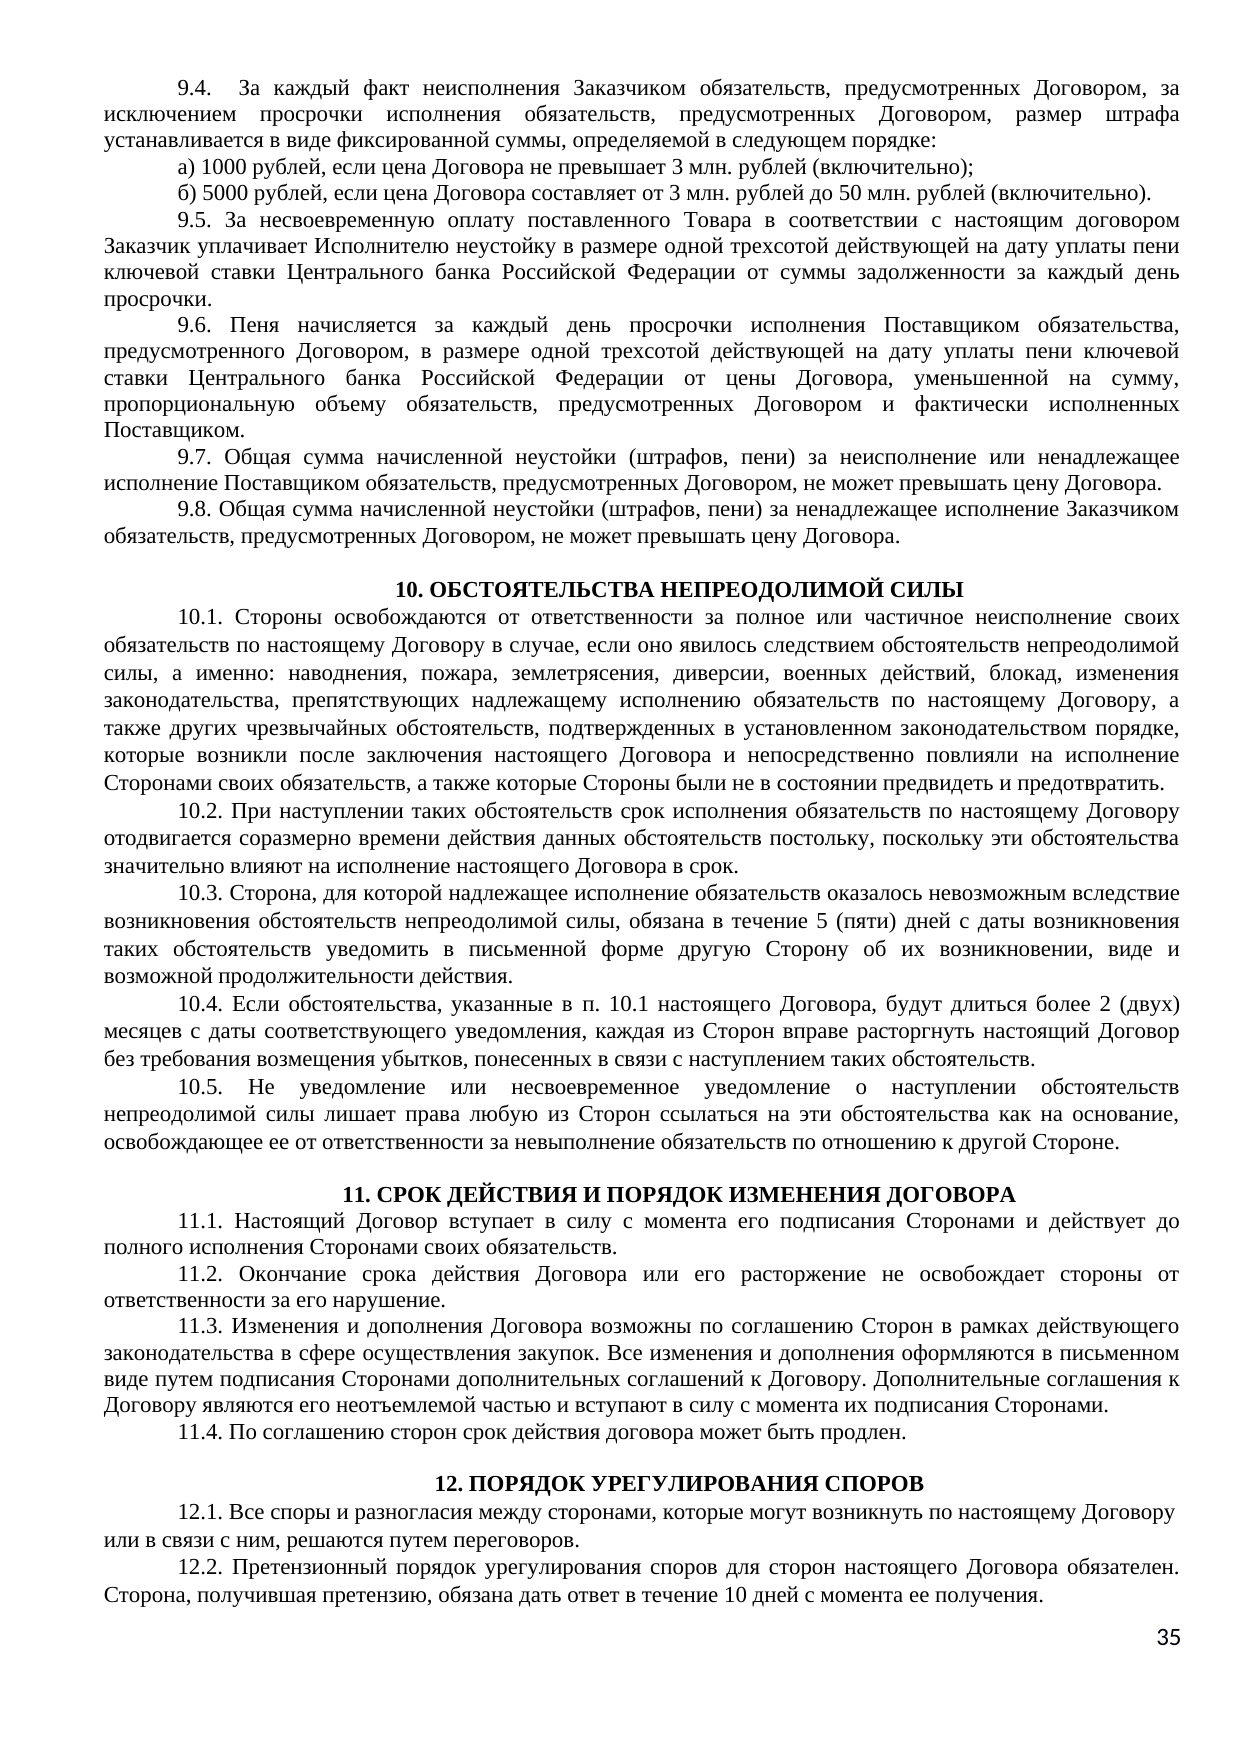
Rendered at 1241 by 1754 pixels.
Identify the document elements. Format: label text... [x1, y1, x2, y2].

text 10.2. При наступлении таких обстоятельств срок исполнения обязательств по настоящему Договору отодвигается соразмерно времени действия данных обстоятельств постольку, поскольку эти обстоятельства значительно влияют на исполнение настоящего Договора в срок. [103, 795, 1181, 878]
text 9.7. Общая сумма начисленной неустойки (штрафов, пени) за неисполнение или ненадлежащее исполнение Поставщиком обязательств, предусмотренных Договором, не может превышать цену Договора. [103, 443, 1181, 496]
text 12.2. Претензионный порядок урегулирования споров для сторон настоящего Договора обязателен. Сторона, получившая претензию, обязана дать ответ в течение 10 дней с момента ее получения. [103, 1552, 1181, 1607]
text 12.1. Все споры и разногласия между сторонами, которые могут возникнуть по настоящему Договору или в связи с ним, решаются путем переговоров. [103, 1497, 1181, 1552]
text 10.5. Не уведомление или несвоевременное уведомление о наступлении обстоятельств непреодолимой силы лишает права любую из Сторон ссылаться на эти обстоятельства как на основание, освобождающее ее от ответственности за невыполнение обязательств по отношению к другой Стороне. [103, 1071, 1181, 1154]
text 11.1. Настоящий Договор вступает в силу с момента его подписания Сторонами и действует до полного исполнения Сторонами своих обязательств. [103, 1207, 1181, 1260]
text 9.8. Общая сумма начисленной неустойки (штрафов, пени) за ненадлежащее исполнение Заказчиком обязательств, предусмотренных Договором, не может превышать цену Договора. [103, 496, 1181, 548]
text 11.2. Окончание срока действия Договора или его расторжение не освобождает стороны от ответственности за его нарушение. [103, 1260, 1181, 1312]
text 11.4. По соглашению сторон срок действия договора может быть продлен. [103, 1418, 1181, 1444]
text 11. СРОК ДЕЙСТВИЯ И ПОРЯДОК ИЗМЕНЕНИЯ ДОГОВОРА [103, 1181, 1181, 1207]
text 11.3. Изменения и дополнения Договора возможны по соглашению Сторон в рамках действующего законодательства в сфере осуществления закупок. Все изменения и дополнения оформляются в письменном виде путем подписания Сторонами дополнительных соглашений к Договору. Дополнительные соглашения к Договору являются его неотъемлемой частью и вступают в силу с момента их подписания Сторонами. [103, 1312, 1181, 1418]
text 9.5. За несвоевременную оплату поставленного Товара в соответствии с настоящим договором Заказчик уплачивает Исполнителю неустойку в размере одной трехсотой действующей на дату уплаты пени ключевой ставки Центрального банка Российской Федерации от суммы задолженности за каждый день просрочки. [103, 206, 1181, 311]
text 12. ПОРЯДОК УРЕГУЛИРОВАНИЯ СПОРОВ [103, 1471, 1181, 1497]
text 9.4. За каждый факт неисполнения Заказчиком обязательств, предусмотренных Договором, за исключением просрочки исполнения обязательств, предусмотренных Договором, размер штрафа устанавливается в виде фиксированной суммы, определяемой в следующем порядке: [103, 74, 1181, 153]
text б) 5000 рублей, если цена Договора составляет от 3 млн. рублей до 50 млн. рублей (включительно). [103, 179, 1181, 206]
text 10.4. Если обстоятельства, указанные в п. 10.1 настоящего Договора, будут длиться более 2 (двух) месяцев с даты соответствующего уведомления, каждая из Сторон вправе расторгнуть настоящий Договор без требования возмещения убытков, понесенных в связи с наступлением таких обстоятельств. [103, 989, 1181, 1071]
text 10. ОБСТОЯТЕЛЬСТВА НЕПРЕОДОЛИМОЙ СИЛЫ [103, 574, 1181, 602]
text 10.3. Сторона, для которой надлежащее исполнение обязательств оказалось невозможным вследствие возникновения обстоятельств непреодолимой силы, обязана в течение 5 (пяти) дней с даты возникновения таких обстоятельств уведомить в письменной форме другую Сторону об их возникновении, виде и возможной продолжительности действия. [103, 878, 1181, 989]
text 9.6. Пеня начисляется за каждый день просрочки исполнения Поставщиком обязательства, предусмотренного Договором, в размере одной трехсотой действующей на дату уплаты пени ключевой ставки Центрального банка Российской Федерации от цены Договора, уменьшенной на сумму, пропорциональную объему обязательств, предусмотренных Договором и фактически исполненных Поставщиком. [103, 311, 1181, 443]
text 10.1. Стороны освобождаются от ответственности за полное или частичное неисполнение своих обязательств по настоящему Договору в случае, если оно явилось следствием обстоятельств непреодолимой силы, а именно: наводнения, пожара, землетрясения, диверсии, военных действий, блокад, изменения законодательства, препятствующих надлежащему исполнению обязательств по настоящему Договору, а также других чрезвычайных обстоятельств, подтвержденных в установленном законодательством порядке, которые возникли после заключения настоящего Договора и непосредственно повлияли на исполнение Сторонами своих обязательств, а также которые Стороны были не в состоянии предвидеть и предотвратить. [103, 602, 1181, 795]
text а) 1000 рублей, если цена Договора не превышает 3 млн. рублей (включительно); [103, 153, 1181, 179]
